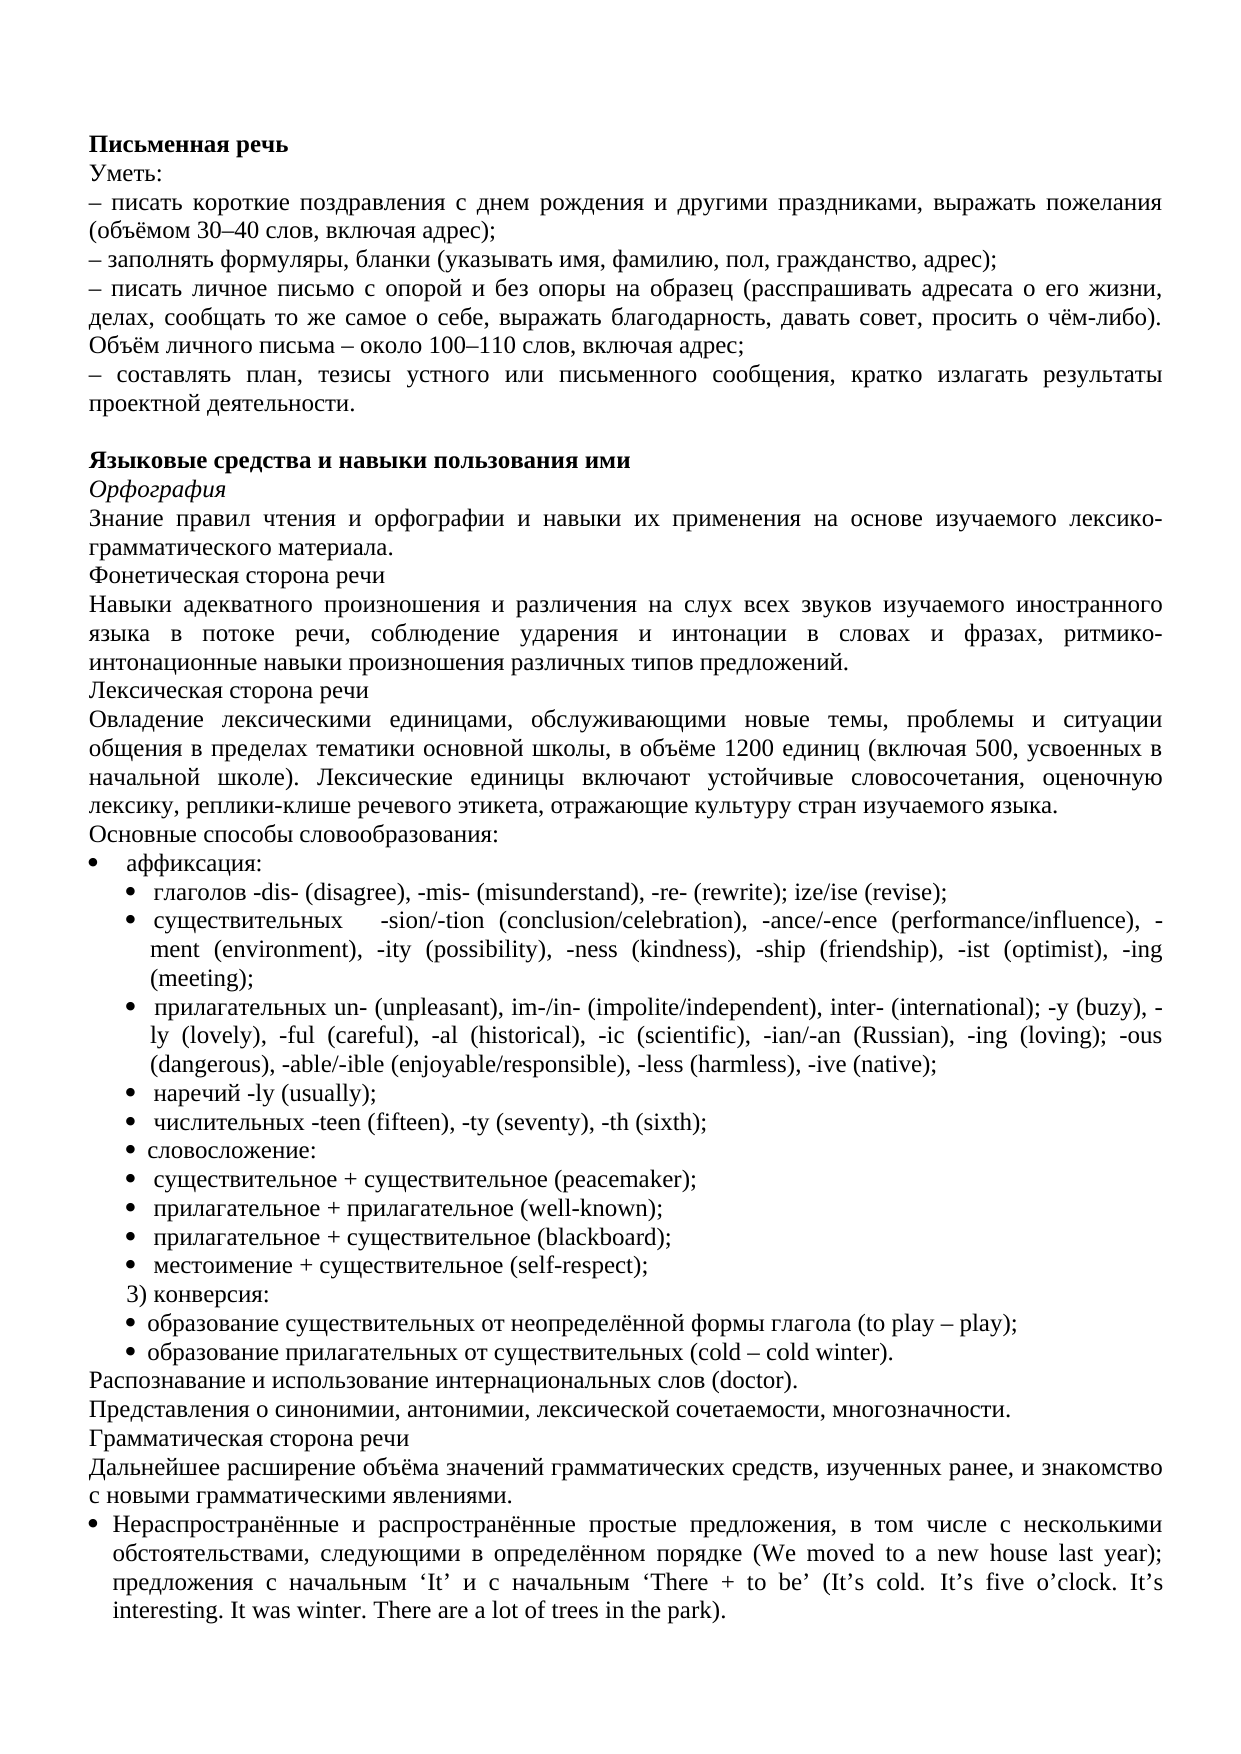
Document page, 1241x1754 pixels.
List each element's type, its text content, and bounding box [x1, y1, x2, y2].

text Фонетическая сторона речи [89, 560, 1163, 589]
list прилагательных un- (unpleasant), im-/in- (impolite/independent), inter- (international); -y (buzy), -ly (lovely), -ful (careful), -al (historical), -ic (scientific), -ian/-an (Russian), -ing (loving); -ous (dangerous), -able/-ible (enjoyable/responsible), -less (harmless), -ive (native); [126, 992, 1163, 1078]
text Представления о синонимии, антонимии, лексической сочетаемости, многозначности. [89, 1394, 1163, 1423]
text Основные способы словообразования: [89, 819, 1163, 848]
text Лексическая сторона речи [89, 675, 1163, 704]
list наречий -ly (usually); [126, 1078, 1163, 1107]
list прилагательное + прилагательное (well-known); [126, 1193, 1163, 1222]
text Уметь: [89, 158, 1163, 187]
text Навыки адекватного произношения и различения на слух всех звуков изучаемого иностранного языка в потоке речи, соблюдение ударения и интонации в словах и фразах, ритмико-интонационные навыки произношения различных типов предложений. [89, 589, 1163, 675]
list глаголов -dis- (disagree), -mis- (misunderstand), -re- (rewrite); ize/ise (revise); [126, 877, 1163, 905]
list образование существительных от неопределённой формы глагола (to play – play); [126, 1308, 1163, 1337]
text – писать короткие поздравления с днем рождения и другими праздниками, выражать пожелания (объёмом 30–40 слов, включая адрес); [89, 187, 1163, 244]
text – писать личное письмо с опорой и без опоры на образец (расспрашивать адресата о его жизни, делах, сообщать то же самое о себе, выражать благодарность, давать совет, просить о чём-либо). Объём личного письма – около 100–110 слов, включая адрес; [89, 273, 1163, 359]
list местоимение + существительное (self-respect); [126, 1250, 1163, 1279]
text Орфография [89, 474, 1163, 503]
list образование прилагательных от существительных (cold – cold winter). [126, 1337, 1163, 1365]
text 3) конверсия: [126, 1279, 1163, 1308]
text – заполнять формуляры, бланки (указывать имя, фамилию, пол, гражданство, адрес); [89, 244, 1163, 273]
list существительное + существительное (peacemaker); [126, 1164, 1163, 1193]
text Письменная речь [89, 129, 1163, 158]
text Распознавание и использование интернациональных слов (doctor). [89, 1365, 1163, 1394]
text Дальнейшее расширение объёма значений грамматических средств, изученных ранее, и знакомство с новыми грамматическими явлениями. [89, 1452, 1163, 1509]
list Нераспространённые и распространённые простые предложения, в том числе с несколькими обстоятельствами, следующими в определённом порядке (We moved to a new house last year); предложения с начальным ‘It’ и с начальным ‘There + to be’ (It’s cold. It’s five o’clock. It’s interesting. It was winter. There are a lot of trees in the park). [89, 1509, 1163, 1624]
text Знание правил чтения и орфографии и навыки их применения на основе изучаемого лексико-грамматического материала. [89, 503, 1163, 560]
list прилагательное + существительное (blackboard); [126, 1222, 1163, 1250]
list числительных -teen (fifteen), -ty (seventy), -th (sixth); [126, 1107, 1163, 1135]
text – составлять план, тезисы устного или письменного сообщения, кратко излагать результаты проектной деятельности. [89, 359, 1163, 417]
text Грамматическая сторона речи [89, 1423, 1163, 1452]
list аффиксация: [89, 848, 1163, 877]
list существительных -sion/-tion (conclusion/celebration), -ance/-ence (performance/influence), -ment (environment), -ity (possibility), -ness (kindness), -ship (friendship), -ist (optimist), -ing (meeting); [126, 905, 1163, 992]
text Овладение лексическими единицами, обслуживающими новые темы, проблемы и ситуации общения в пределах тематики основной школы, в объёме 1200 единиц (включая 500, усвоенных в начальной школе). Лексические единицы включают устойчивые словосочетания, оценочную лексику, реплики-клише речевого этикета, отражающие культуру стран изучаемого языка. [89, 704, 1163, 819]
text Языковые средства и навыки пользования ими [89, 445, 1163, 474]
list словосложение: [126, 1135, 1163, 1164]
